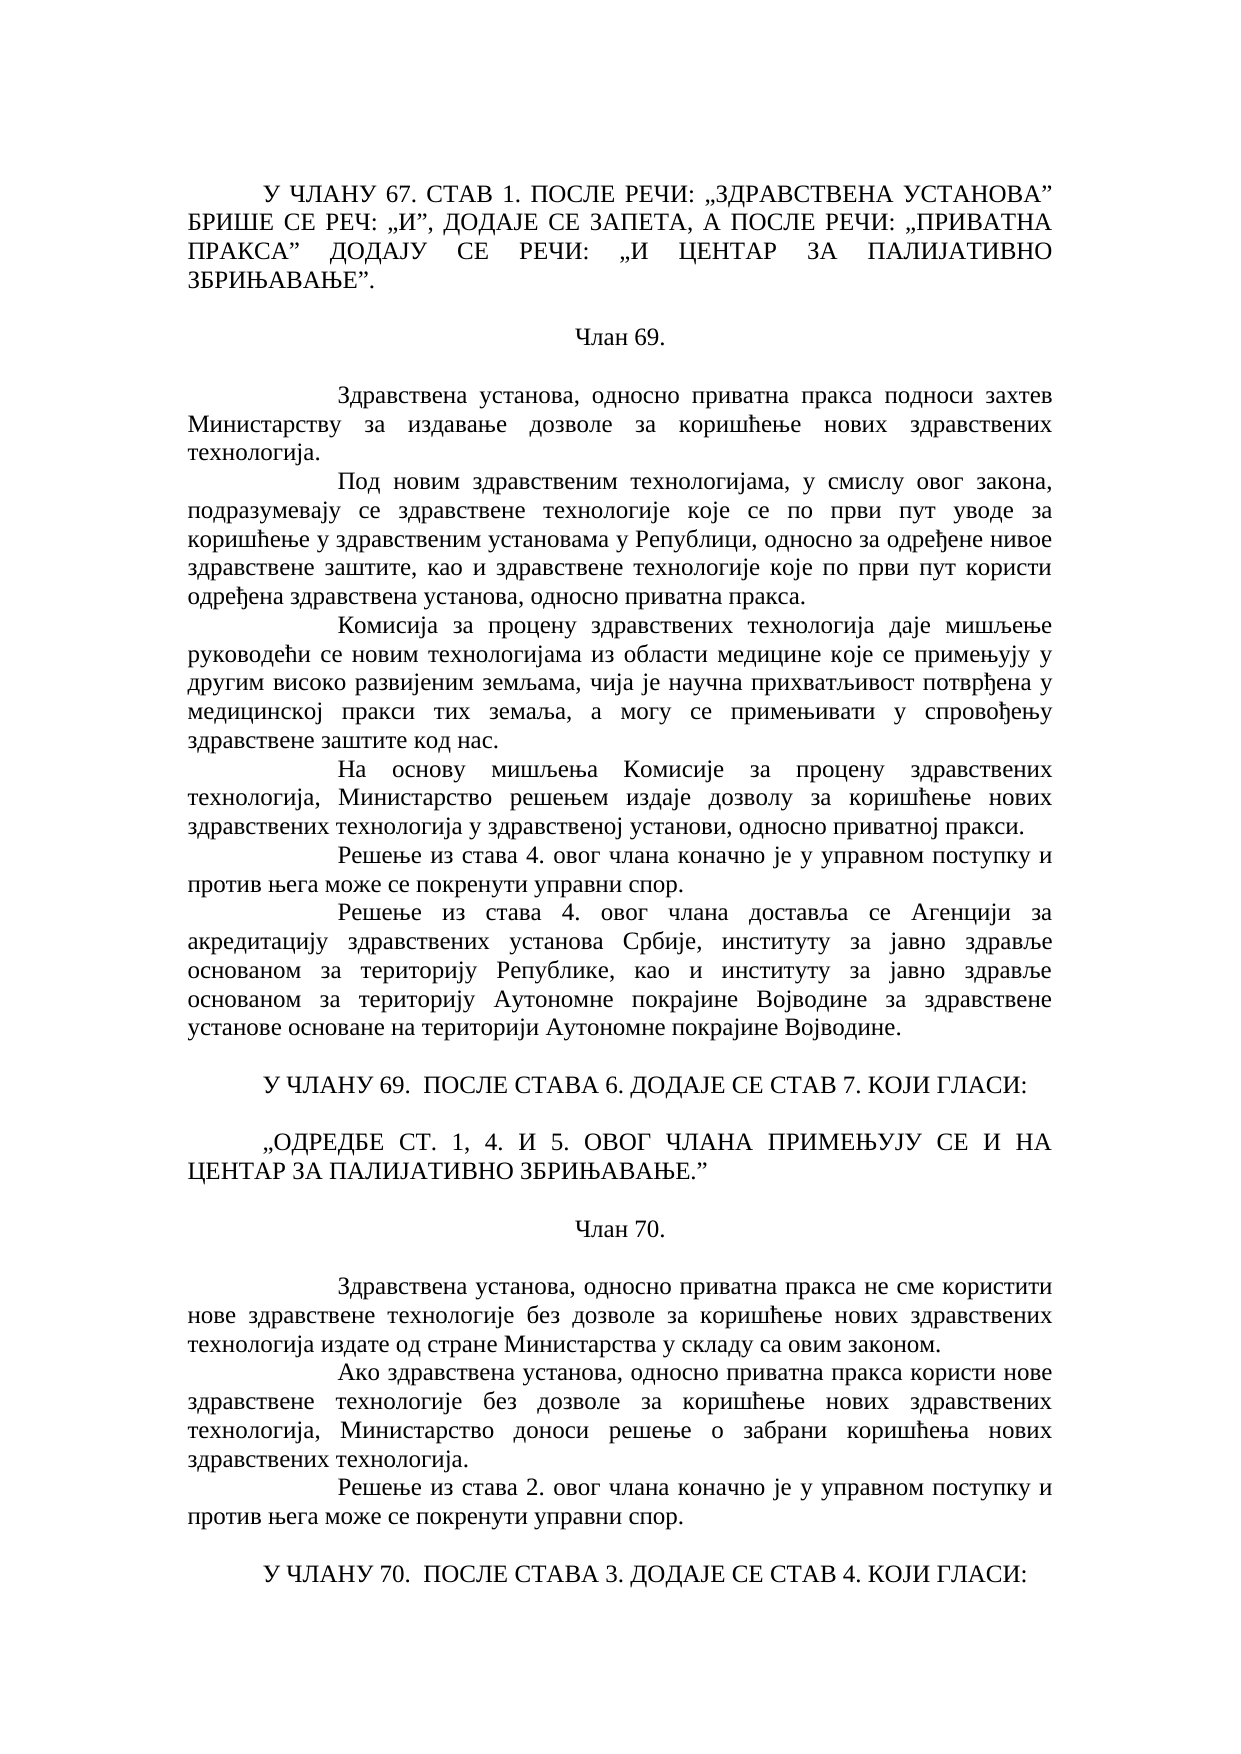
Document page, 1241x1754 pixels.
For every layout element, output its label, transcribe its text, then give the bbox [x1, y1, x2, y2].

text Под новим здравственим технологијама, у смислу овог закона, подразумевају се здравствене технологије које се по први пут уводе за коришћење у здравственим установама у Републици, односно за одређене нивое здравствене заштите, као и здравствене технологије које по први пут користи одређена здравствена установа, односно приватна пракса. [187, 466, 1053, 610]
text У ЧЛАНУ 69. ПОСЛЕ СТАВА 6. ДОДАЈЕ СЕ СТАВ 7. КОЈИ ГЛАСИ: [187, 1070, 1053, 1099]
text Ако здравствена установа, односно приватна пракса користи нове здравствене технологије без дозволе за коришћење нових здравствених технологија, Министарство доноси решење о забрани коришћења нових здравствених технологија. [187, 1357, 1053, 1472]
text Решење из става 2. овог члана коначно је у управном поступку и против њега може се покренути управни спор. [187, 1472, 1053, 1530]
text Комисија за процену здравствених технологија даје мишљење руководећи се новим технологијама из области медицине које се примењују у другим високо развијеним земљама, чија је научна прихватљивост потврђена у медицинској пракси тих земаља, а могу се примењивати у спровођењу здравствене заштите код нас. [187, 610, 1053, 754]
text У ЧЛАНУ 67. СТАВ 1. ПОСЛЕ РЕЧИ: „ЗДРАВСТВЕНА УСТАНОВА” БРИШЕ СЕ РЕЧ: „И”, ДОДАЈЕ СЕ ЗАПЕТА, А ПОСЛЕ РЕЧИ: „ПРИВАТНА ПРАКСА” ДОДАЈУ СЕ РЕЧИ: „И ЦЕНТАР ЗА ПАЛИЈАТИВНО ЗБРИЊАВАЊЕ”. [187, 179, 1053, 294]
text У ЧЛАНУ 70. ПОСЛЕ СТАВА 3. ДОДАЈЕ СЕ СТАВ 4. КОЈИ ГЛАСИ: [187, 1559, 1053, 1587]
text „ОДРЕДБЕ СТ. 1, 4. И 5. ОВОГ ЧЛАНА ПРИМЕЊУЈУ СЕ И НА ЦЕНТАР ЗА ПАЛИЈАТИВНО ЗБРИЊАВАЊЕ.” [187, 1127, 1053, 1185]
text Здравствена установа, односно приватна пракса подноси захтев Министарству за издавање дозволе за коришћење нових здравствених технологија. [187, 380, 1053, 466]
text Решење из става 4. овог члана доставља се Агенцији за акредитацију здравствених установа Србије, институту за јавно здравље основаном за територију Републике, као и институту за јавно здравље основаном за територију Аутономне покрајине Војводине за здравствене установе основане на територији Аутономне покрајине Војводине. [187, 897, 1053, 1041]
text Здравствена установа, односно приватна пракса не сме користити нове здравствене технологије без дозволе за коришћење нових здравствених технологија издате од стране Министарства у складу са овим законом. [187, 1271, 1053, 1357]
text На основу мишљења Комисије за процену здравствених технологија, Министарство решењем издаје дозволу за коришћење нових здравствених технологија у здравственој установи, односно приватној пракси. [187, 754, 1053, 840]
text Члан 70. [187, 1214, 1053, 1242]
text Члан 69. [187, 322, 1053, 351]
text Решење из става 4. овог члана коначно је у управном поступку и против њега може се покренути управни спор. [187, 840, 1053, 897]
